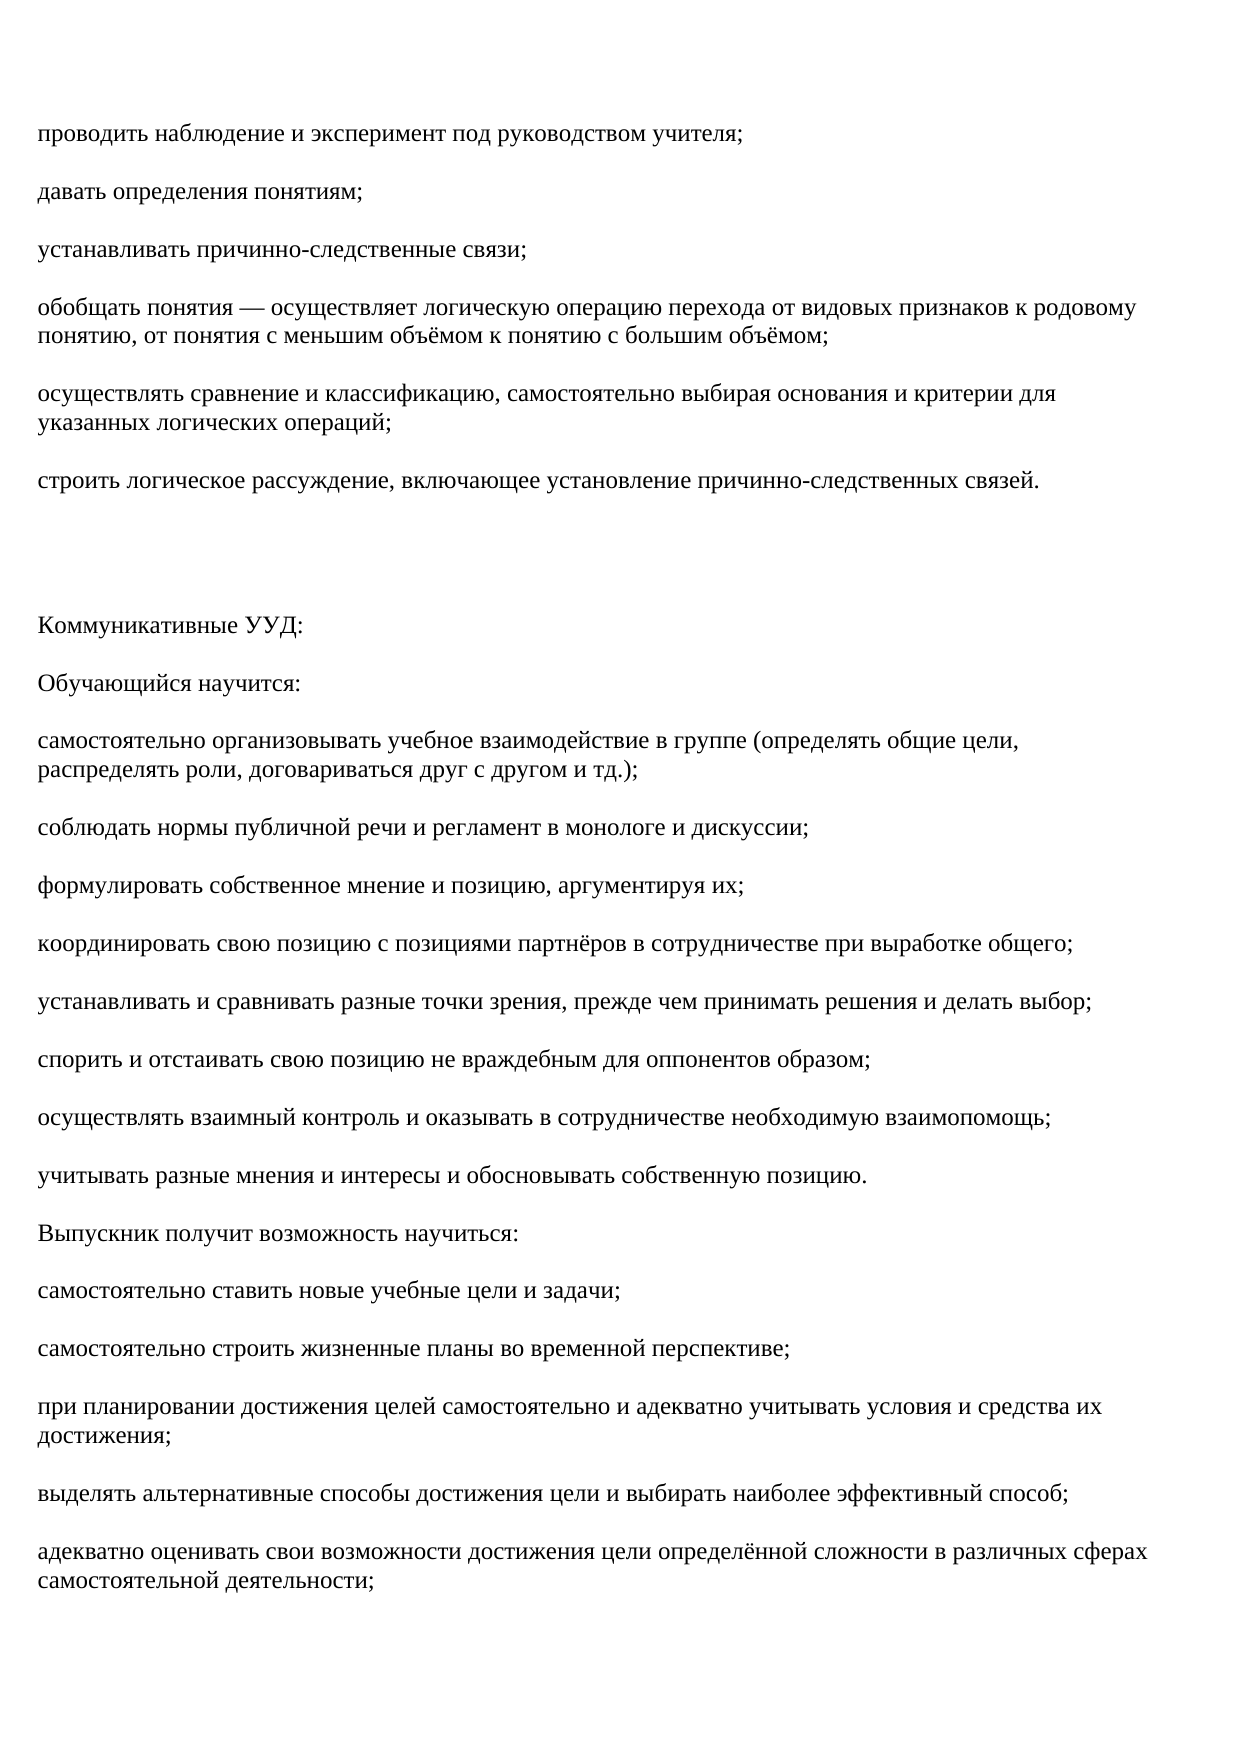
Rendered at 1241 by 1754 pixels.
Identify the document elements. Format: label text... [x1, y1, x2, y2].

text соблюдать нормы публичной речи и регламент в монологе и дискуссии; [37, 812, 1152, 841]
text проводить наблюдение и эксперимент под руководством учителя; [37, 118, 1152, 147]
text самостоятельно ставить новые учебные цели и задачи; [37, 1276, 1152, 1304]
text давать определения понятиям; [37, 176, 1152, 205]
text Обучающийся научится: [37, 668, 1152, 696]
text строить логическое рассуждение, включающее установление причинно-следственных связей. [37, 465, 1152, 494]
text выделять альтернативные способы достижения цели и выбирать наиболее эффективный способ; [37, 1478, 1152, 1507]
text Коммуникативные УУД: [37, 610, 1152, 638]
text учитывать разные мнения и интересы и обосновывать собственную позицию. [37, 1160, 1152, 1188]
text самостоятельно строить жизненные планы во временной перспективе; [37, 1333, 1152, 1362]
text формулировать собственное мнение и позицию, аргументируя их; [37, 870, 1152, 899]
text устанавливать причинно-следственные связи; [37, 234, 1152, 263]
text адекватно оценивать свои возможности достижения цели определённой сложности в различных сферах самостоятельной деятельности; [37, 1536, 1152, 1593]
text обобщать понятия — осуществляет логическую операцию перехода от видовых признаков к родовому понятию, от понятия с меньшим объёмом к понятию с большим объёмом; [37, 292, 1152, 349]
text самостоятельно организовывать учебное взаимодействие в группе (определять общие цели, распределять роли, договариваться друг с другом и тд.); [37, 726, 1152, 783]
text устанавливать и сравнивать разные точки зрения, прежде чем принимать решения и делать выбор; [37, 986, 1152, 1015]
text при планировании достижения целей самостоятельно и адекватно учитывать условия и средства их достижения; [37, 1391, 1152, 1449]
text спорить и отстаивать свою позицию не враждебным для оппонентов образом; [37, 1044, 1152, 1073]
text координировать свою позицию с позициями партнёров в сотрудничестве при выработке общего; [37, 928, 1152, 957]
text осуществлять взаимный контроль и оказывать в сотрудничестве необходимую взаимопомощь; [37, 1102, 1152, 1131]
text Выпускник получит возможность научиться: [37, 1218, 1152, 1246]
text осуществлять сравнение и классификацию, самостоятельно выбирая основания и критерии для указанных логических операций; [37, 378, 1152, 436]
